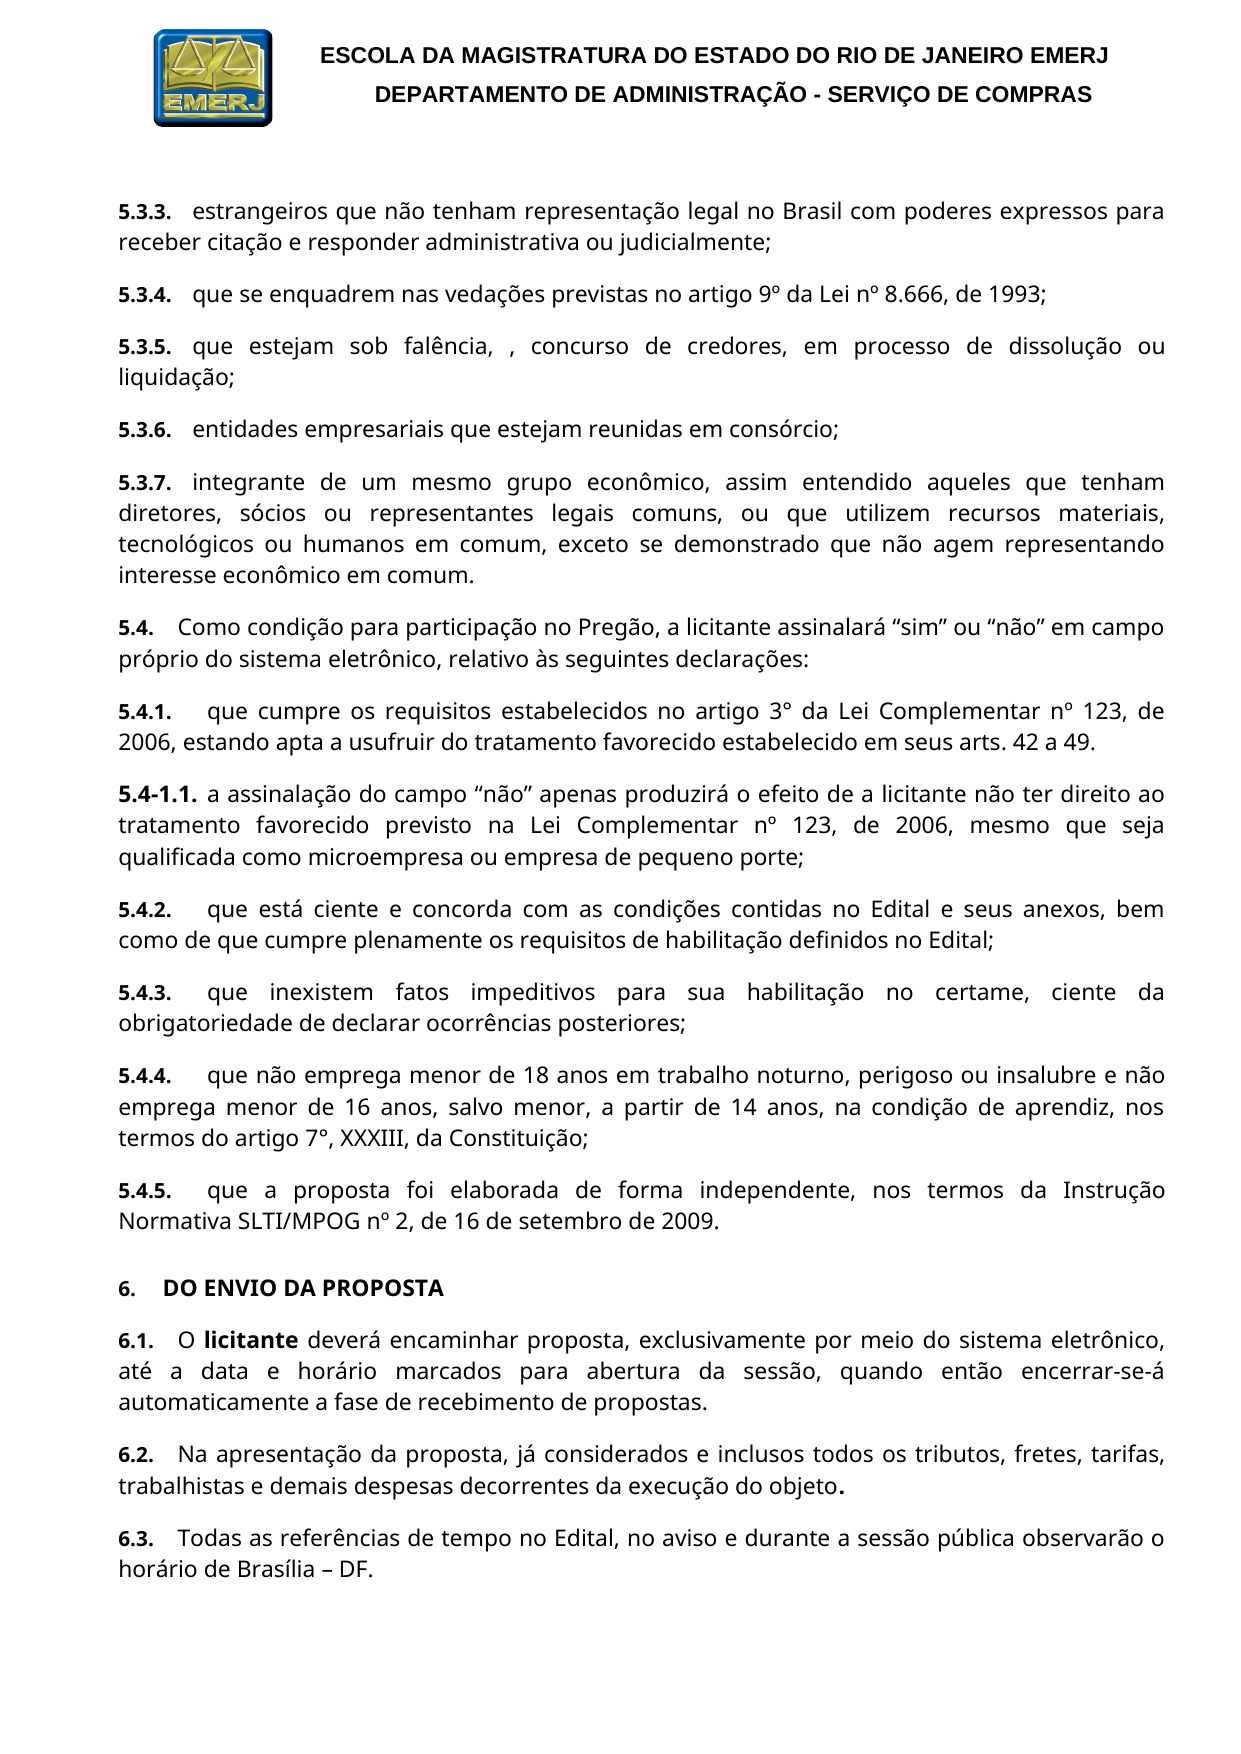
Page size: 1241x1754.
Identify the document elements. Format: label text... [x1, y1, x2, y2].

list que cumpre os requisitos estabelecidos no artigo 3° da Lei Complementar nº 123, de 2006, estando apta a usufruir do tratamento favorecido estabelecido em seus arts. 42 a 49. [118, 695, 1166, 757]
list que não emprega menor de 18 anos em trabalho noturno, perigoso ou insalubre e não emprega menor de 16 anos, salvo menor, a partir de 14 anos, na condição de aprendiz, nos termos do artigo 7°, XXXIII, da Constituição; [118, 1059, 1166, 1153]
list que a proposta foi elaborada de forma independente, nos termos da Instrução Normativa SLTI/MPOG nº 2, de 16 de setembro de 2009. [118, 1174, 1166, 1236]
list que inexistem fatos impeditivos para sua habilitação no certame, ciente da obrigatoriedade de declarar ocorrências posteriores; [118, 976, 1166, 1038]
list que se enquadrem nas vedações previstas no artigo 9º da Lei nº 8.666, de 1993; [118, 278, 1166, 309]
list que estejam sob falência, , concurso de credores, em processo de dissolução ou liquidação; [118, 330, 1166, 393]
list DO ENVIO DA PROPOSTA [118, 1272, 1166, 1303]
list Na apresentação da proposta, já considerados e inclusos todos os tributos, fretes, tarifas, trabalhistas e demais despesas decorrentes da execução do objeto. [118, 1438, 1166, 1501]
list Como condição para participação no Pregão, a licitante assinalará “sim” ou “não” em campo próprio do sistema eletrônico, relativo às seguintes declarações: [118, 611, 1166, 674]
list estrangeiros que não tenham representação legal no Brasil com poderes expressos para receber citação e responder administrativa ou judicialmente; [118, 195, 1166, 257]
list O licitante deverá encaminhar proposta, exclusivamente por meio do sistema eletrônico, até a data e horário marcados para abertura da sessão, quando então encerrar-se-á automaticamente a fase de recebimento de propostas. [118, 1324, 1166, 1418]
list Todas as referências de tempo no Edital, no aviso e durante a sessão pública observarão o horário de Brasília – DF. [118, 1522, 1166, 1584]
list integrante de um mesmo grupo econômico, assim entendido aqueles que tenham diretores, sócios ou representantes legais comuns, ou que utilizem recursos materiais, tecnológicos ou humanos em comum, exceto se demonstrado que não agem representando interesse econômico em comum. [118, 466, 1166, 591]
list que está ciente e concorda com as condições contidas no Edital e seus anexos, bem como de que cumpre plenamente os requisitos de habilitação definidos no Edital; [118, 893, 1166, 955]
list a assinalação do campo “não” apenas produzirá o efeito de a licitante não ter direito ao tratamento favorecido previsto na Lei Complementar nº 123, de 2006, mesmo que seja qualificada como microempresa ou empresa de pequeno porte; [118, 778, 1166, 872]
list entidades empresariais que estejam reunidas em consórcio; [118, 413, 1166, 445]
